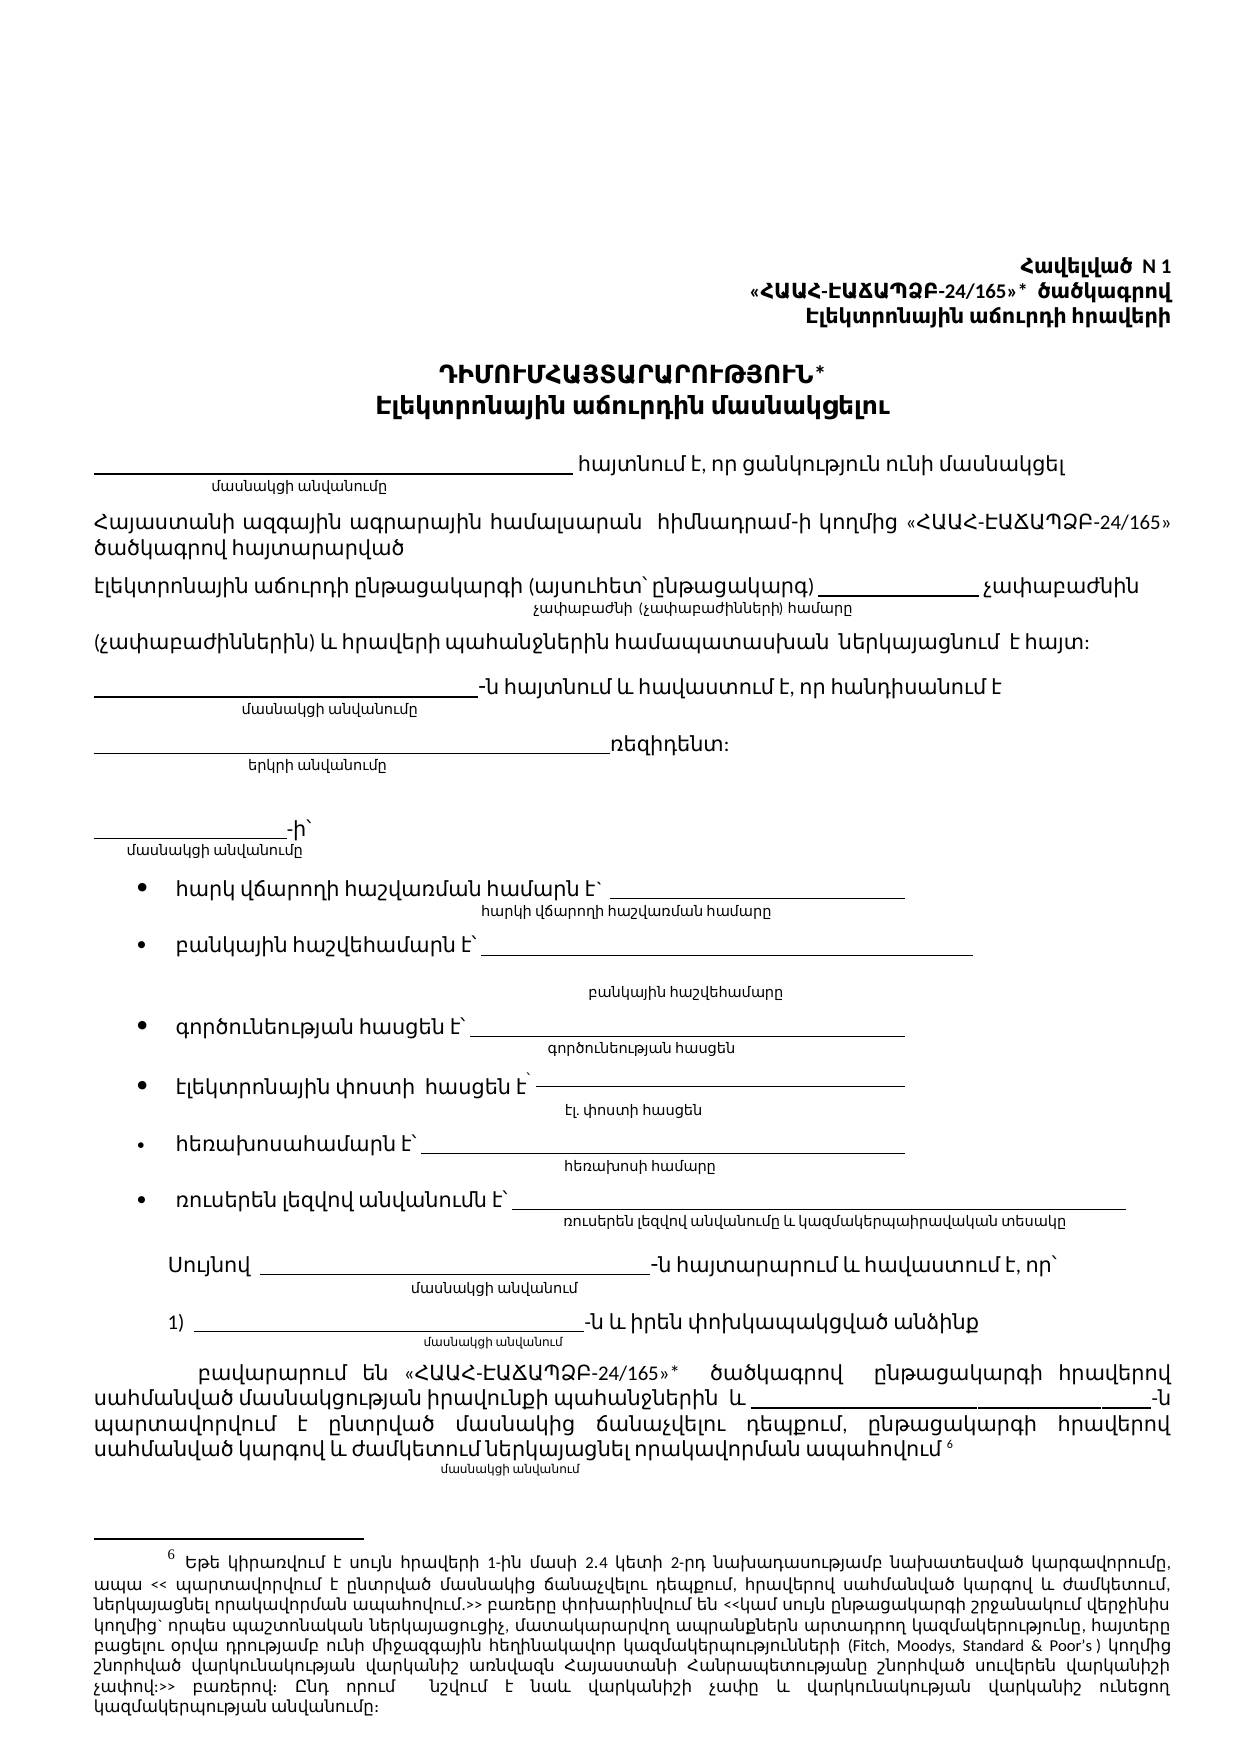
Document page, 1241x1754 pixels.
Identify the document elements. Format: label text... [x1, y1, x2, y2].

text -ի՝ [94, 816, 1171, 841]
text Սույնով -ն հայտարարում և հավաստում է, որ՝ [94, 1248, 1171, 1279]
text մասնակցի անվանումը [94, 701, 1171, 731]
list ռուսերեն լեզվով անվանումն է՝ [138, 1187, 1171, 1213]
text ԴԻՄՈՒՄՀԱՅՏԱՐԱՐՈՒԹՅՈՒՆ* [94, 360, 1171, 390]
text չափաբաժնի (չափաբաժինների) համարը [94, 599, 1171, 629]
text Էլեկտրոնային աճուրդի հրավերի [94, 304, 1171, 329]
text մասնակցի անվանում [94, 1335, 1171, 1360]
text «ՀԱԱՀ-ԷԱՃԱՊՁԲ-24/165»* ծածկագրով [94, 278, 1171, 304]
text ռեզիդենտ: [94, 731, 1171, 756]
text էլեկտրոնային աճուրդի ընթացակարգի (այսուհետ՝ ընթացակարգ) չափաբաժնին [94, 573, 1171, 599]
text երկրի անվանումը [94, 756, 1171, 787]
text մասնակցի անվանումը [94, 477, 1171, 507]
text ռուսերեն լեզվով անվանումը և կազմակերպաիրավական տեսակը [94, 1213, 1171, 1243]
text հայտնում է, որ ցանկություն ունի մասնակցել [94, 451, 1171, 477]
text Հայաստանի ազգային ագրարային համալսարան հիմնադրամ -ի կողմից «ՀԱԱՀ-ԷԱՃԱՊՁԲ-24/165» ծածկագրով հայտարարված [94, 507, 1171, 561]
text մասնակցի անվանումը [94, 841, 1171, 872]
text բանկային հաշվեհամարը [94, 983, 1171, 1014]
list հարկ վճարողի հաշվառման համարն է` [138, 872, 1171, 902]
text 1) -ն և իրեն փոխկապակցված անձինք [94, 1309, 1171, 1335]
list էլեկտրոնային փոստի հասցեն է՝ [138, 1070, 1171, 1101]
list բանկային հաշվեհամարն է՝ [138, 933, 1171, 983]
text էլ. փոստի հասցեն [94, 1101, 1171, 1131]
text (չափաբաժիններին) և հրավերի պահանջներին համապատասխան ներկայացնում է հայտ: [94, 629, 1171, 655]
text հեռախոսի համարը [462, 1157, 1171, 1187]
text գործունեության հասցեն [94, 1040, 1171, 1070]
list գործունեության հասցեն է՝ [138, 1014, 1171, 1040]
text -ն հայտնում և հավաստում է, որ հանդիսանում է [94, 670, 1171, 701]
subtitle Էլեկտրոնային աճուրդին մասնակցելու [94, 390, 1171, 421]
text մասնակցի անվանում [94, 1462, 1171, 1487]
text մասնակցի անվանում [94, 1279, 1171, 1309]
text Հավելված N 1 [94, 253, 1171, 278]
text բավարարում են «ՀԱԱՀ-ԷԱՃԱՊՁԲ-24/165»* ծածկագրով ընթացակարգի հրավերով սահմանված մասնակցության իրավունքի պահանջներին և -ն պարտավորվում է ընտրված մասնակից ճանաչվելու դեպքում, ընթացակարգի հրավերով սահմանված կարգով և ժամկետում ներկայացնել որակավորման ապահովում [94, 1360, 1171, 1462]
list հեռախոսահամարն է՝ [138, 1131, 1171, 1157]
text հարկի վճարողի հաշվառման համարը [94, 902, 1171, 933]
